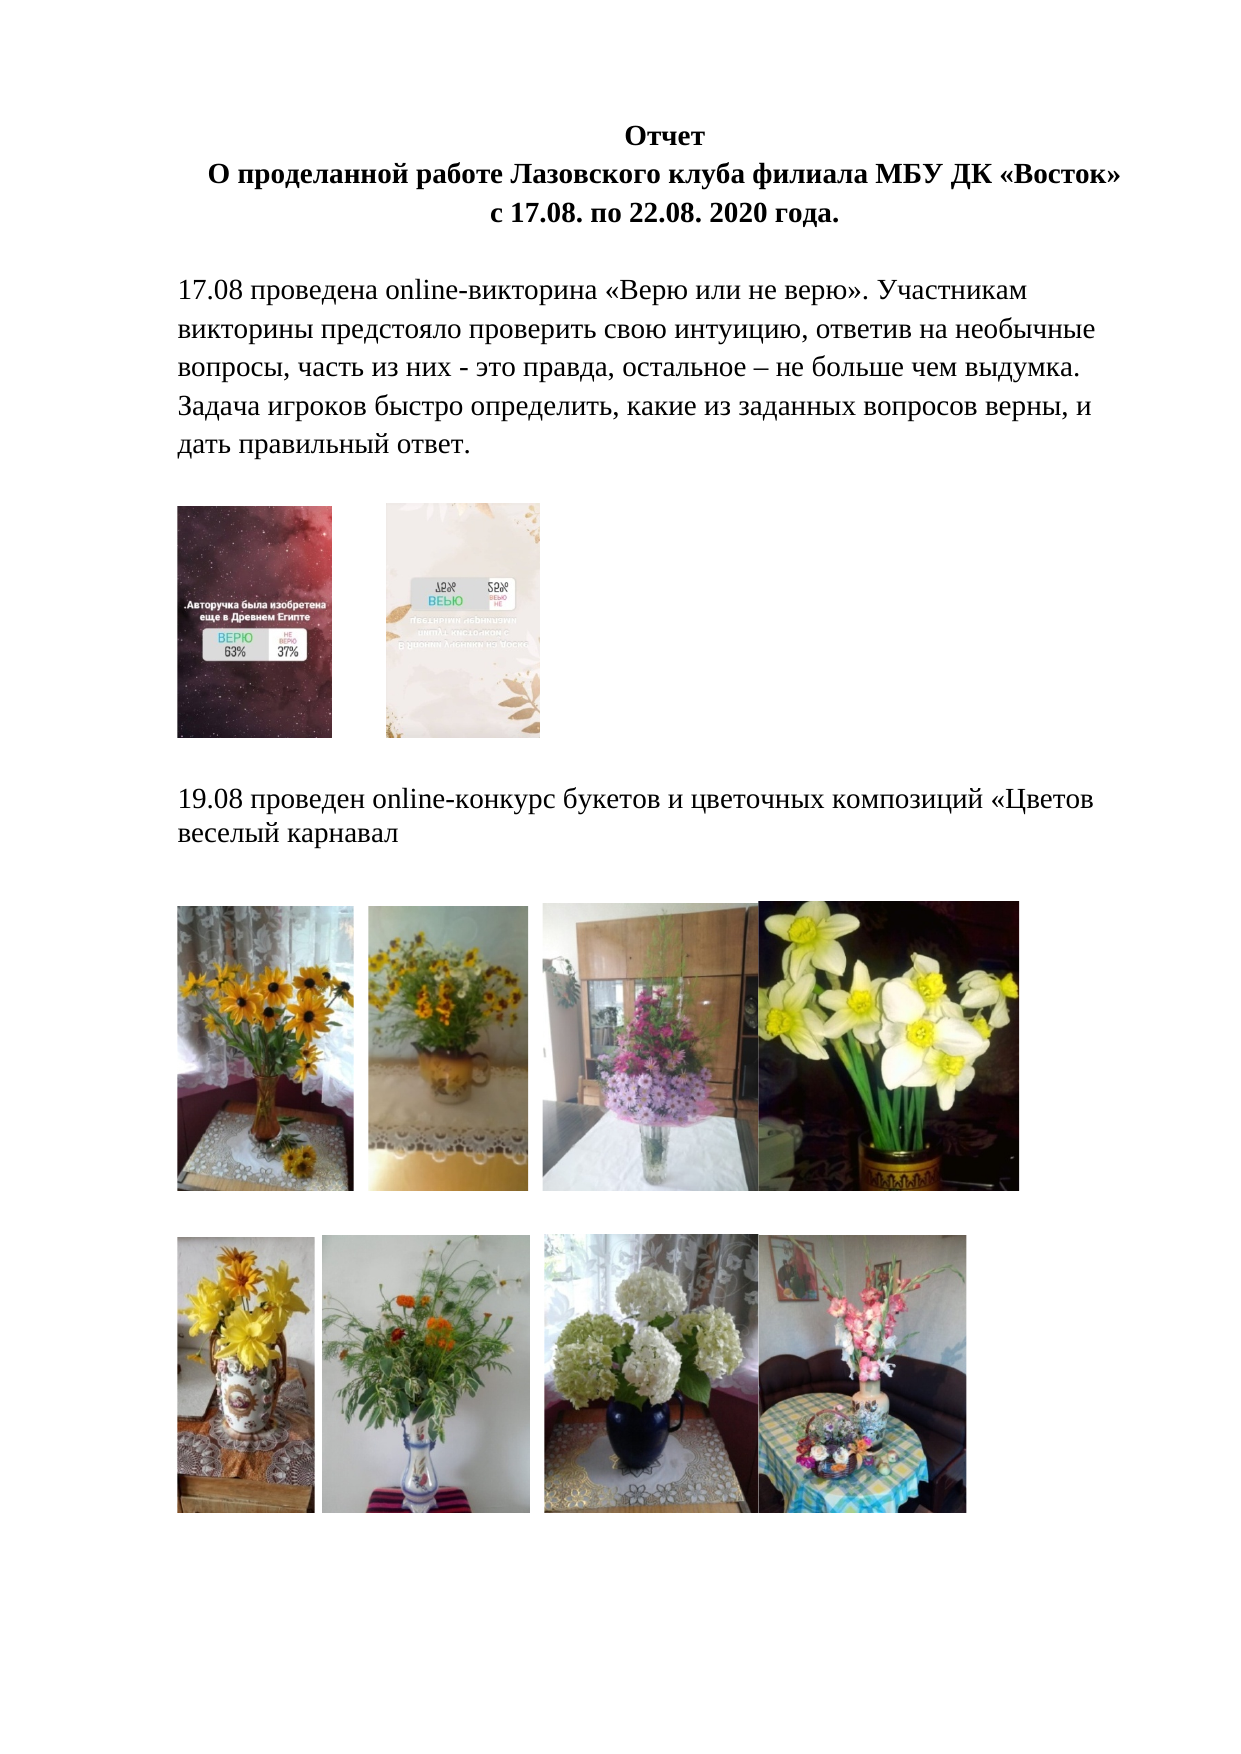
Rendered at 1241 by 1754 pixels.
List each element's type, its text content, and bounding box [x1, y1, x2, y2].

picture [177, 1237, 315, 1513]
picture [177, 506, 332, 738]
picture [386, 503, 540, 738]
text 17.08 проведена оnline-викторина «Верю или не верю». Участникам викторины предстояло проверить свою интуицию, ответив на необычные вопросы, часть из них - это правда, остальное – не больше чем выдумка. Задача игроков быстро определить, какие из заданных вопросов верны, и дать правильный ответ. [177, 272, 1152, 460]
picture [368, 906, 529, 1191]
text О проделанной работе Лазовского клуба филиала МБУ ДК «Восток» [177, 157, 1152, 190]
picture [542, 901, 1020, 1191]
picture [322, 1235, 530, 1513]
picture [177, 906, 354, 1191]
text с 17.08. по 22.08. 2020 года. [177, 195, 1152, 229]
text 19.08 проведен оnline-конкурс букетов и цветочных композиций «Цветов веселый карнавал [177, 781, 1152, 848]
picture [544, 1234, 967, 1513]
text Отчет [177, 118, 1152, 152]
